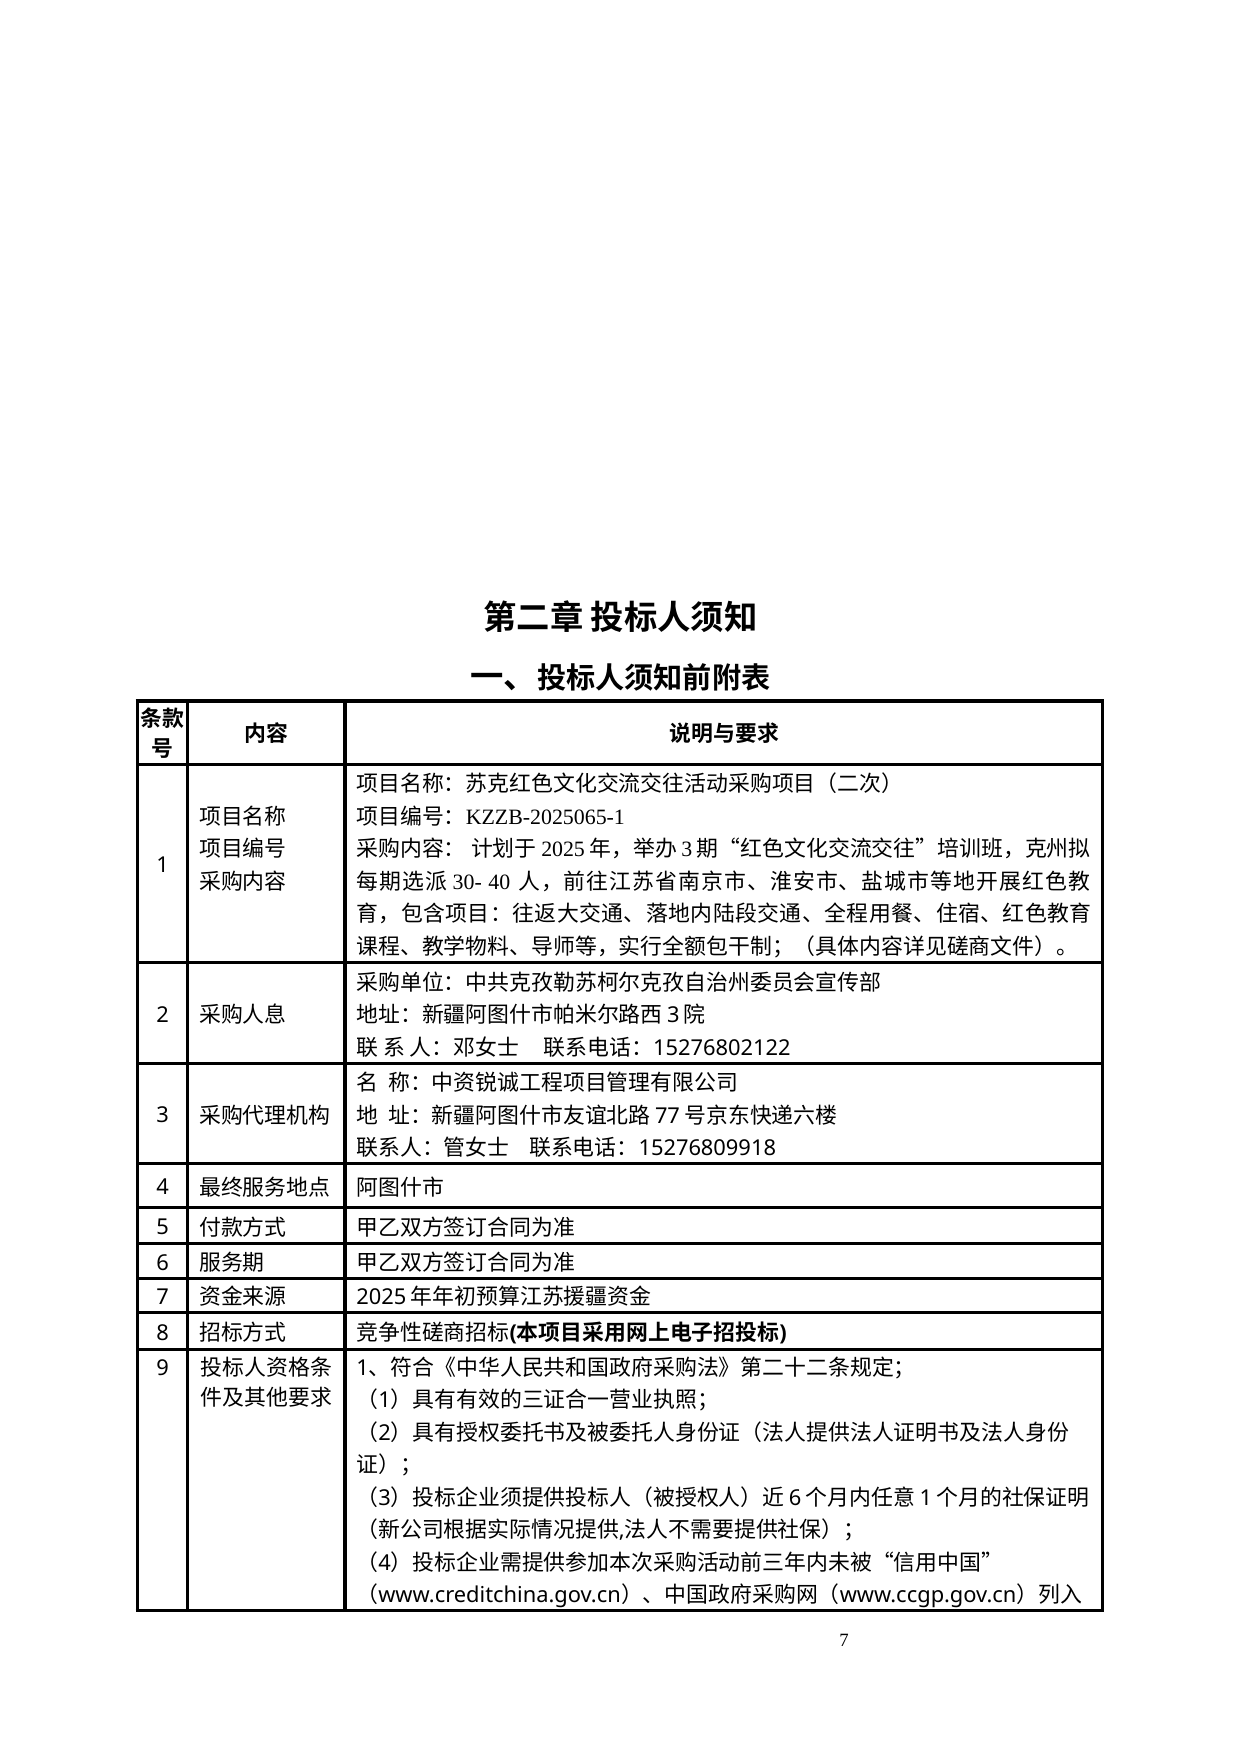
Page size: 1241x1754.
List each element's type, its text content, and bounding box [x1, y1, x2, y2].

table_cell 4 [139, 1165, 186, 1206]
table_cell 3 [139, 1065, 186, 1162]
table_cell 6 [139, 1245, 186, 1277]
table_cell 7 [139, 1280, 186, 1311]
table_header 说明与要求 [347, 703, 1101, 763]
table_cell 付款方式 [189, 1209, 343, 1242]
table_cell 投标人资格条件及其他要求 [189, 1351, 343, 1609]
table_cell 服务期 [189, 1245, 343, 1277]
table_cell 竞争性磋商招标(本项目采用网上电子招投标) [347, 1314, 1101, 1348]
table_cell 9 [139, 1351, 186, 1609]
table_cell 招标方式 [189, 1314, 343, 1348]
text 一、投标人须知前附表 [101, 647, 1139, 699]
text 第二章 投标人须知 [101, 582, 1139, 647]
table_cell 阿图什市 [347, 1165, 1101, 1206]
table_cell 8 [139, 1314, 186, 1348]
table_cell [347, 1351, 1101, 1609]
table_cell 1 [139, 766, 186, 961]
table_cell 2 [139, 964, 186, 1062]
table_cell 名 称：中资锐诚工程项目管理有限公司 地 址：新疆阿图什市友谊北路77号京东快递六楼 联系人：管女士 联系电话：15276809918 [347, 1065, 1101, 1162]
table_cell 项目名称 项目编号 采购内容 [189, 766, 343, 961]
table_header 条款号 [139, 703, 186, 763]
table_cell 采购单位：中共克孜勒苏柯尔克孜自治州委员会宣传部 地址：新疆阿图什市帕米尔路西3院 联 系 人：邓女士 联系电话：15276802122 [347, 964, 1101, 1062]
table_cell 甲乙双方签订合同为准 [347, 1245, 1101, 1277]
table_cell 5 [139, 1209, 186, 1242]
table_cell 采购人息 [189, 964, 343, 1062]
table_cell 2025年年初预算江苏援疆资金 [347, 1280, 1101, 1311]
table_cell 项目名称：苏克红色文化交流交往活动采购项目（二次） 项目编号：KZZB-2025065-1 采购内容： 计划于2025年，举办3期“红色文化交流交往”培训班，克州拟每期选派30- 40 人，前往江苏省南京市、淮安市、盐城市等地开展红色教育，包含项目：往返大交通、落地内陆段交通、全程用餐、住宿、红色教育课程、教学物料、导师等，实行全额包干制；（具体内容详见磋商文件）。 [347, 766, 1101, 961]
table_cell 最终服务地点 [189, 1165, 343, 1206]
table_header 内容 [189, 703, 343, 763]
table_cell 甲乙双方签订合同为准 [347, 1209, 1101, 1242]
table_cell 采购代理机构 [189, 1065, 343, 1162]
table_cell 资金来源 [189, 1280, 343, 1311]
